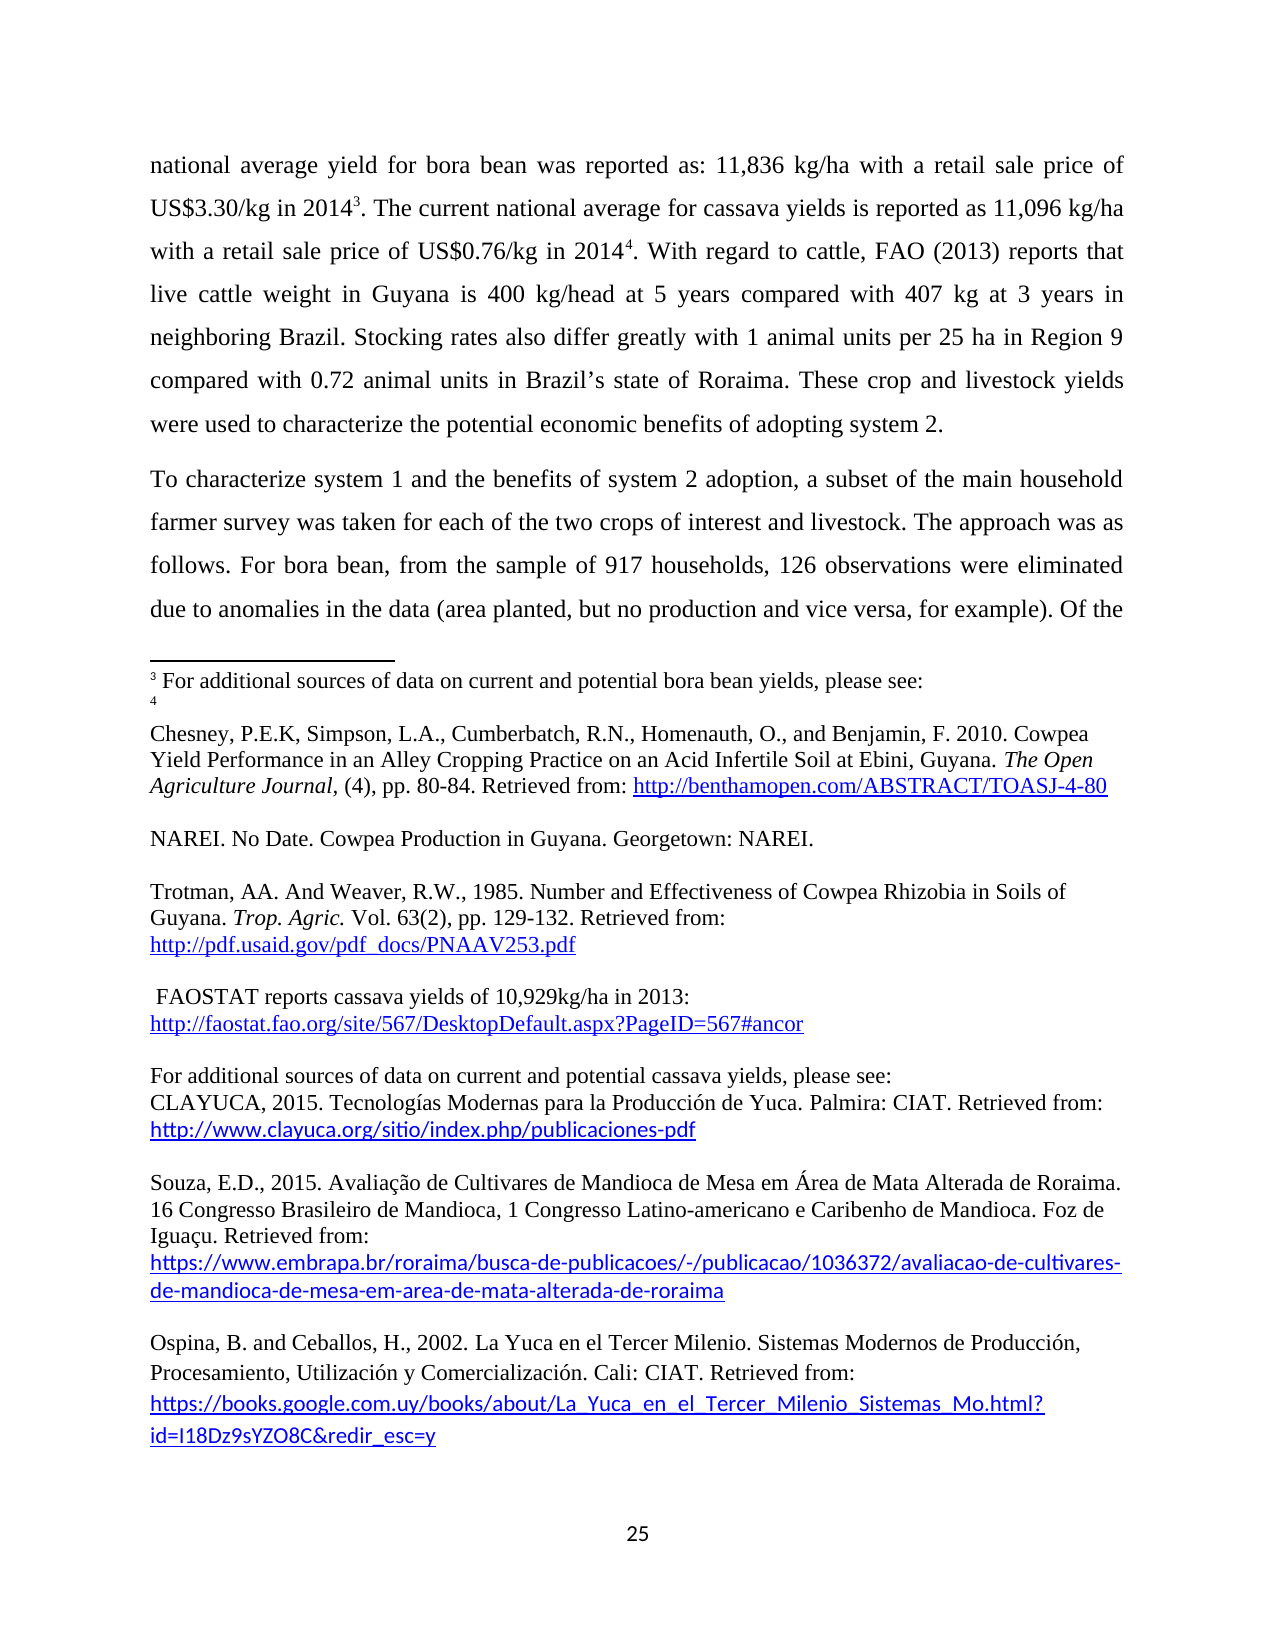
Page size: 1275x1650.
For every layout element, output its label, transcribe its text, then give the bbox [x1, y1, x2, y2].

text To characterize system 1 and the benefits of system 2 adoption, a subset of the main household farmer survey was taken for each of the two crops of interest and livestock. The approach was as follows. For bora bean, from the sample of 917 households, 126 observations were eliminated due to anomalies in the data (area planted, but no production and vice versa, for example). Of the remaining 791 observations, there were 24 bean farmers planting on average 0.686 hectares for a total of 16 hectares across regions. The mean total harvest was 148 kg/farm, mean price USD$1.21/kg, and was yield 215 kg/ha. Expanding to the level of population, there are 313 bean farmers, planting in total 215 hectares of bora bean and harvesting 46,165 kg of bean. [150, 464, 1125, 622]
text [150, 150, 1125, 437]
